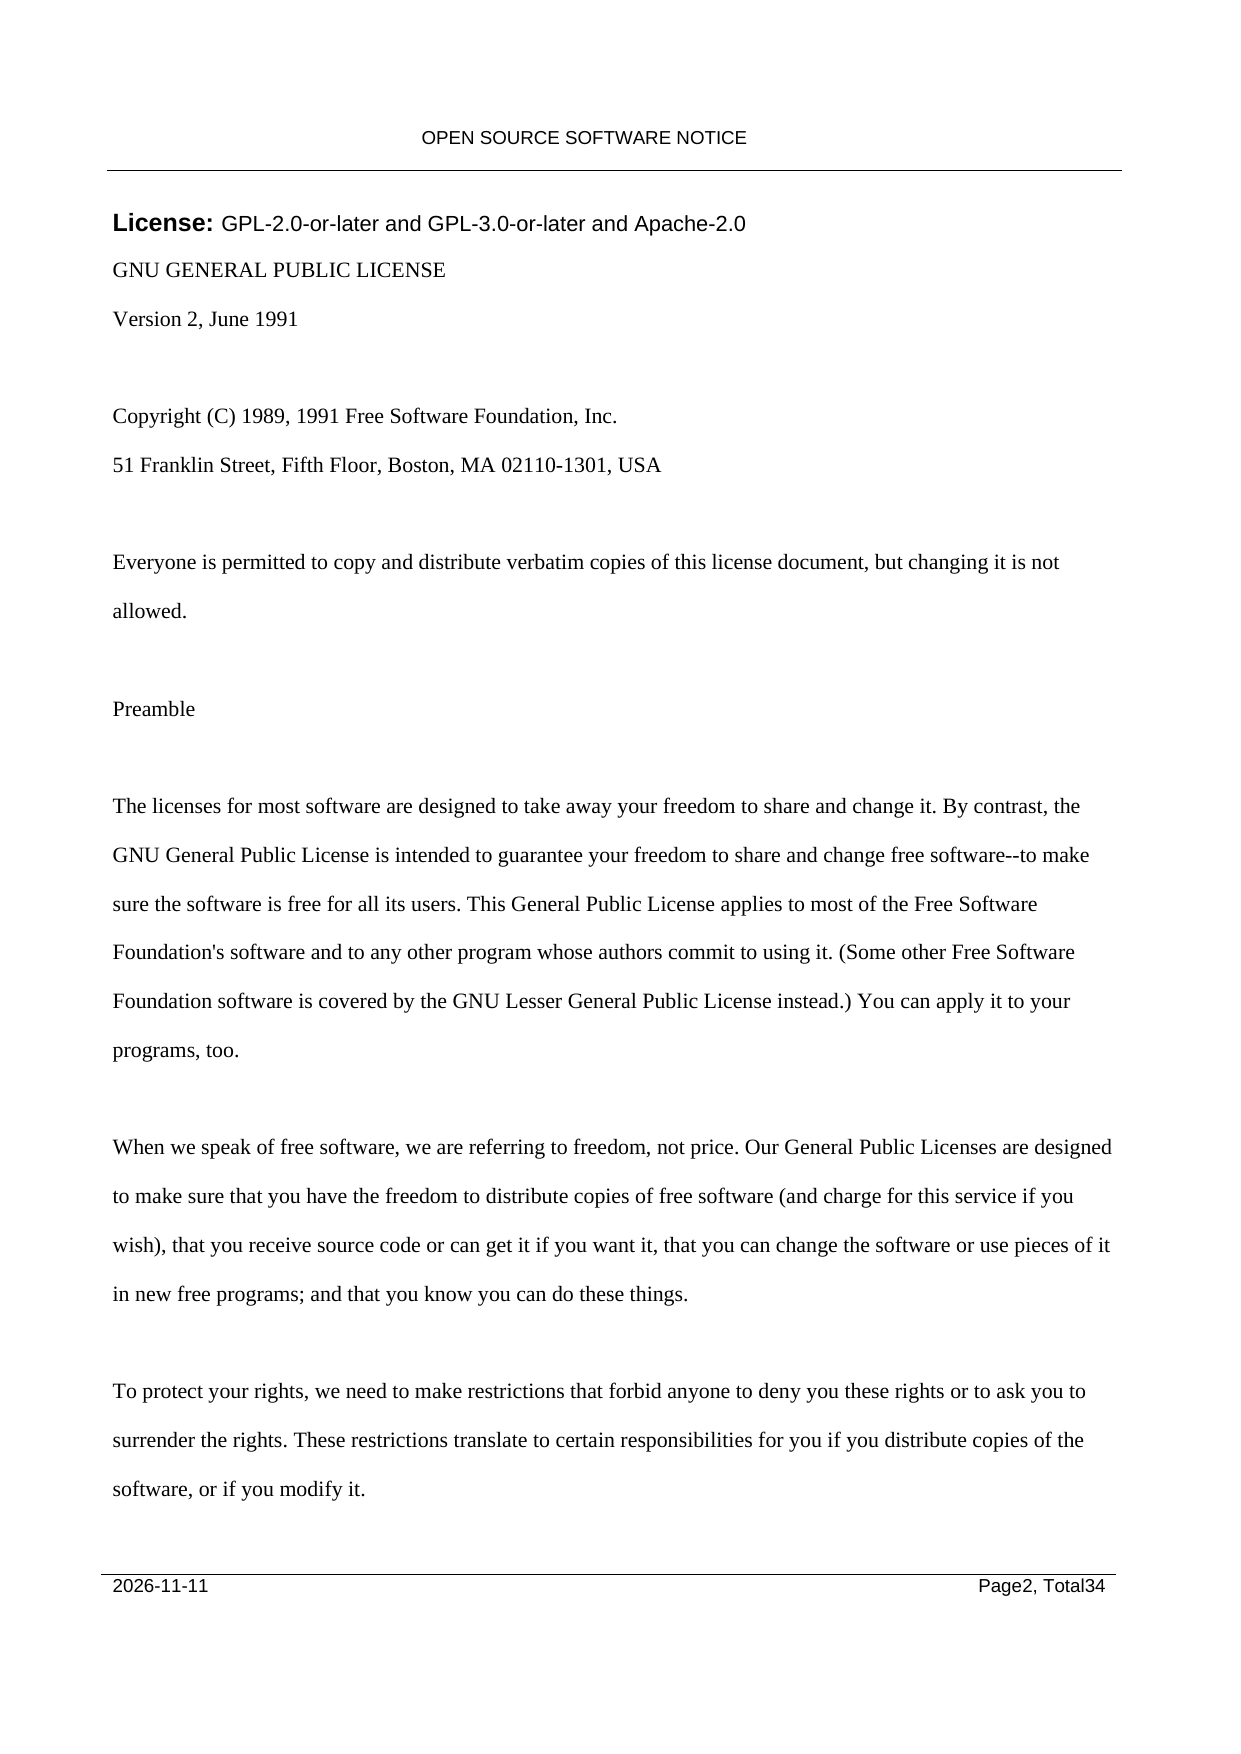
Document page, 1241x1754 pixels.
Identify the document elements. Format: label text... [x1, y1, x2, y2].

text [112, 253, 1128, 1504]
text License: GPL-2.0-or-later and GPL-3.0-or-later and Apache-2.0 [112, 206, 1128, 239]
